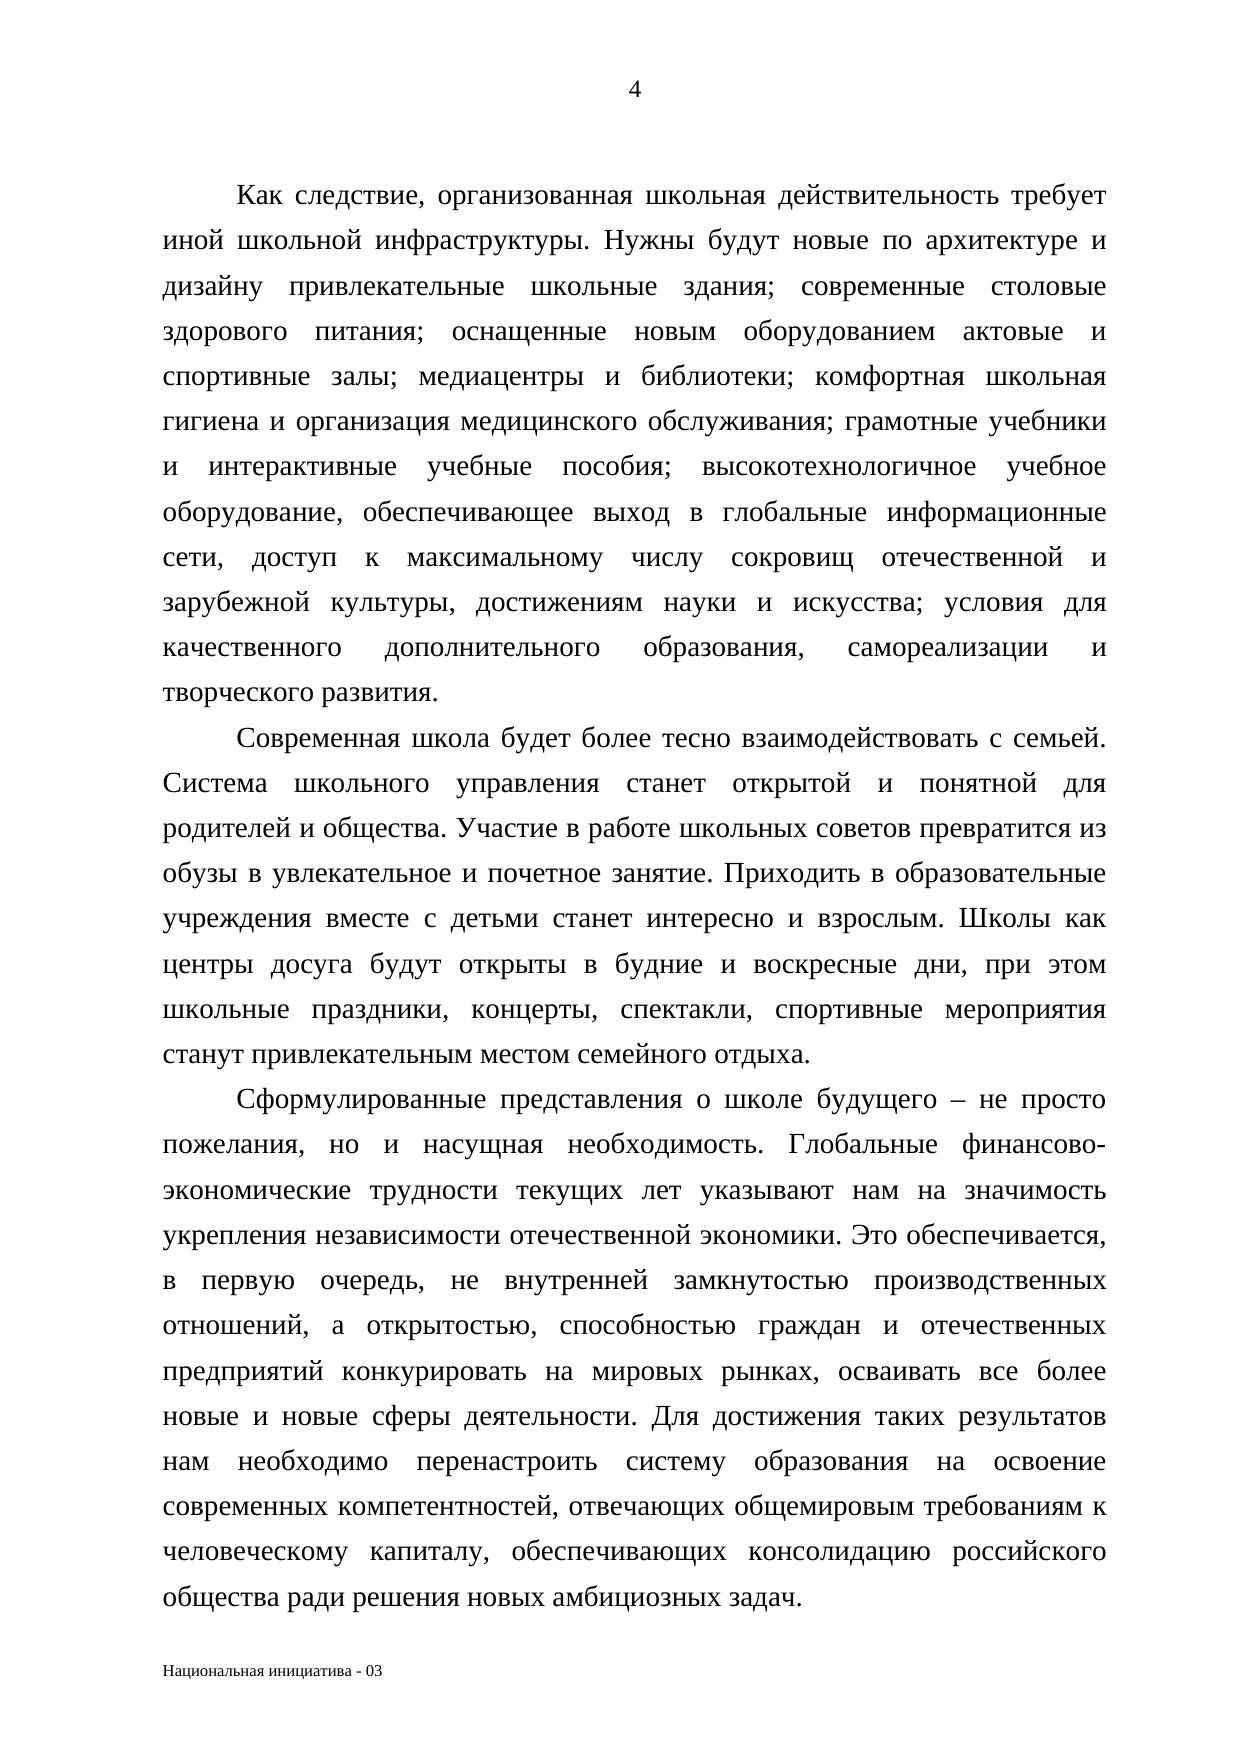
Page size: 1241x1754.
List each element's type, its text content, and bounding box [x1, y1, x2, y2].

text Современная школа будет более тесно взаимодействовать с семьей. Система школьного управления станет открытой и понятной для родителей и общества. Участие в работе школьных советов превратится из обузы в увлекательное и почетное занятие. Приходить в образовательные учреждения вместе с детьми станет интересно и взрослым. Школы как центры досуга будут открыты в будние и воскресные дни, при этом школьные праздники, концерты, спектакли, спортивные мероприятия станут привлекательным местом семейного отдыха. [162, 720, 1107, 1070]
text Как следствие, организованная школьная действительность требует иной школьной инфраструктуры. Нужны будут новые по архитектуре и дизайну привлекательные школьные здания; современные столовые здорового питания; оснащенные новым оборудованием актовые и спортивные залы; медиацентры и библиотеки; комфортная школьная гигиена и организация медицинского обслуживания; грамотные учебники и интерактивные учебные пособия; высокотехнологичное учебное оборудование, обеспечивающее выход в глобальные информационные сети, доступ к максимальному числу сокровищ отечественной и зарубежной культуры, достижениям науки и искусства; условия для качественного дополнительного образования, самореализации и творческого развития. [162, 177, 1107, 708]
text Сформулированные представления о школе будущего – не просто пожелания, но и насущная необходимость. Глобальные финансово-экономические трудности текущих лет указывают нам на значимость укрепления независимости отечественной экономики. Это обеспечивается, в первую очередь, не внутренней замкнутостью производственных отношений, а открытостью, способностью граждан и отечественных предприятий конкурировать на мировых рынках, осваивать все более новые и новые сферы деятельности. Для достижения таких результатов нам необходимо перенастроить систему образования на освоение современных компетентностей, отвечающих общемировым требованиям к человеческому капиталу, обеспечивающих консолидацию российского общества ради решения новых амбициозных задач. [162, 1081, 1107, 1612]
